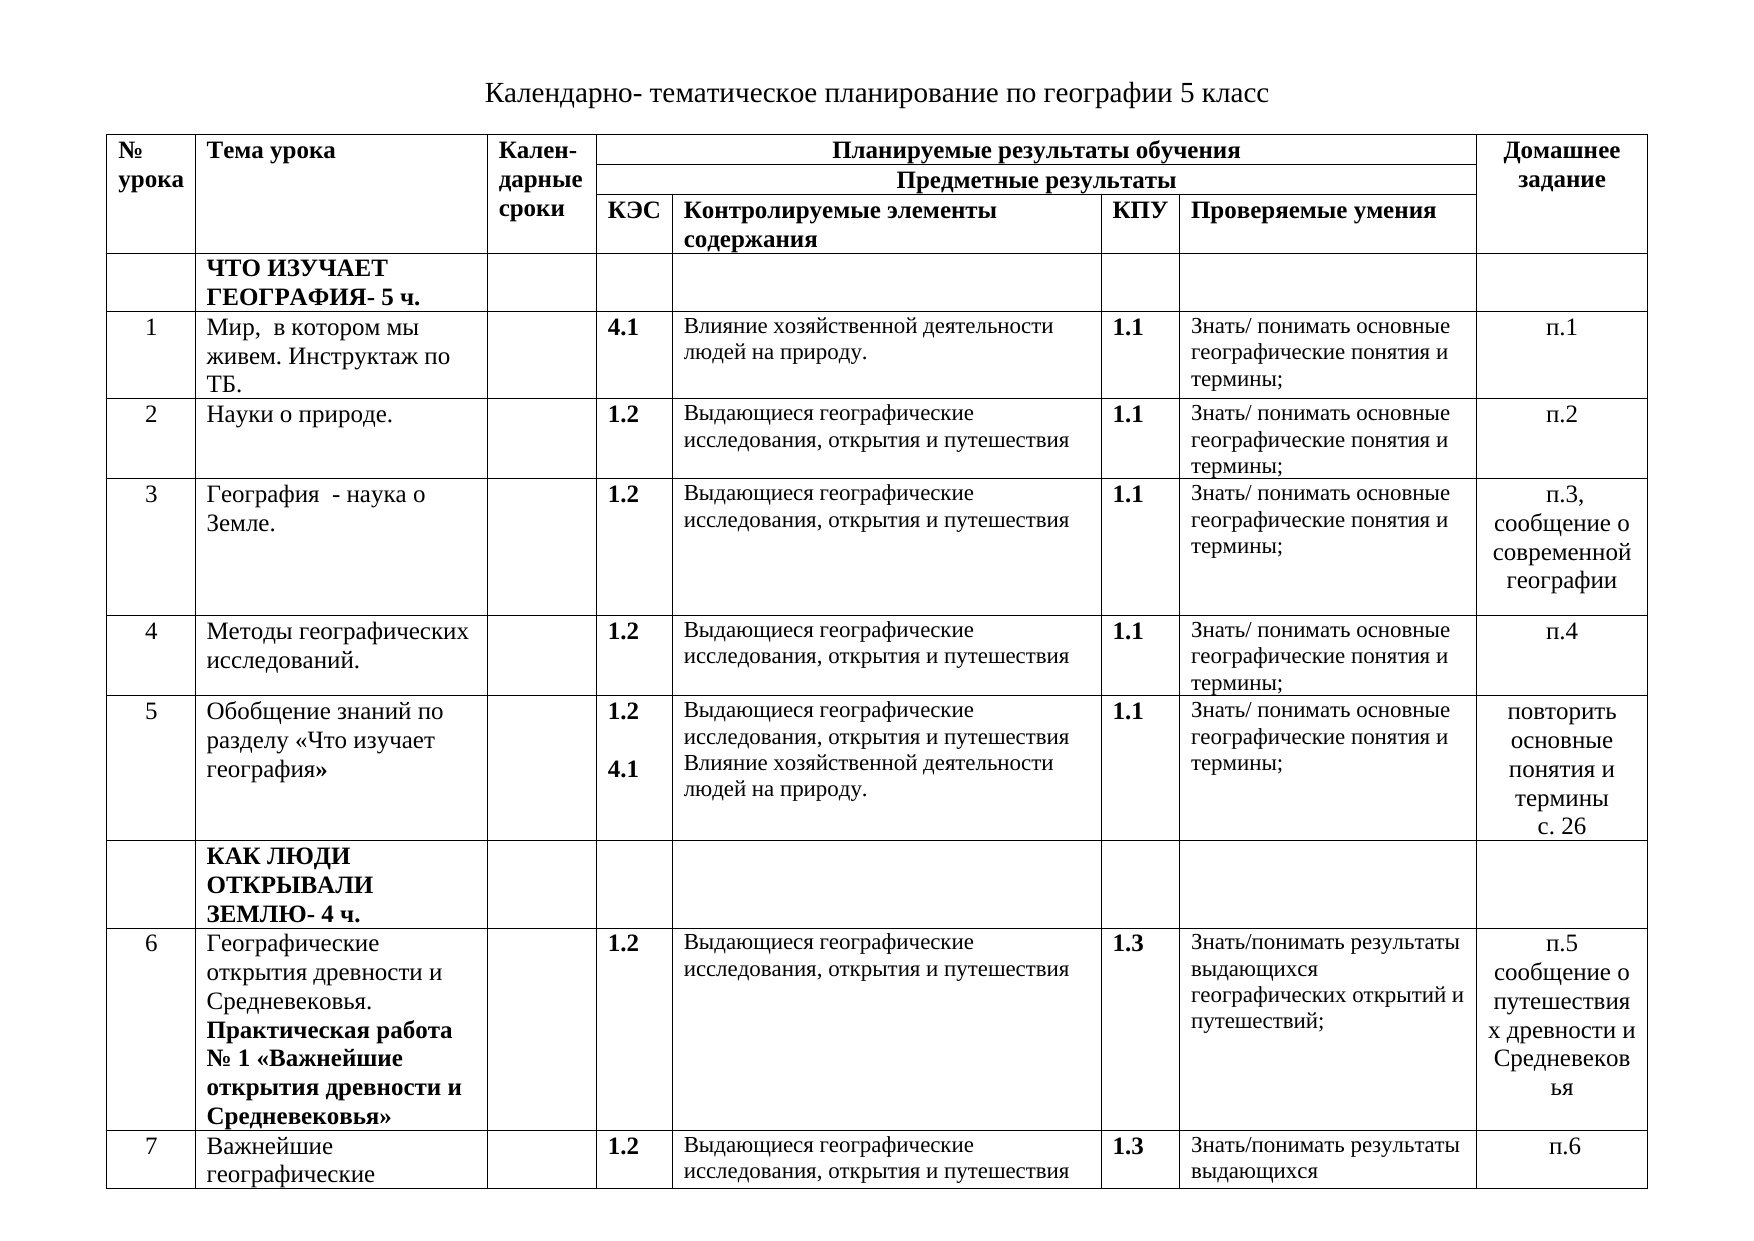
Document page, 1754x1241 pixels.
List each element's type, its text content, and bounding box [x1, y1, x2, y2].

table_cell 1.2 [597, 616, 672, 695]
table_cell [1477, 1131, 1647, 1188]
table_cell Предметные результаты [597, 165, 1476, 194]
table_cell 2 [107, 399, 195, 478]
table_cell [196, 1131, 487, 1188]
table_cell Проверяемые умения [1180, 195, 1476, 252]
table_cell [488, 616, 596, 695]
table_cell [488, 479, 596, 615]
table_header Кален-дарные сроки [488, 135, 596, 252]
table_cell п.4 [1477, 616, 1647, 695]
table_cell 1.2 4.1 [597, 696, 672, 840]
table_cell 6 [107, 929, 195, 1130]
table_cell [1180, 841, 1476, 927]
table_cell [488, 696, 596, 840]
table_cell Методы географических исследований. [196, 616, 487, 695]
table_cell 1.2 [597, 929, 672, 1130]
table_cell [1102, 841, 1179, 927]
table_cell Контролируемые элементы содержания [673, 195, 1101, 252]
table_cell Выдающиеся географические исследования, открытия и путешествия Влияние хозяйственной деятельности людей на природу. [673, 696, 1101, 840]
table_cell Выдающиеся географические исследования, открытия и путешествия [673, 479, 1101, 615]
table_cell Знать/ понимать основные географические понятия и термины; [1180, 616, 1476, 695]
table_cell Обобщение знаний по разделу «Что изучает география» [196, 696, 487, 840]
table_cell [1180, 254, 1476, 311]
table_cell [107, 254, 195, 311]
table_cell [488, 312, 596, 398]
table_cell [488, 1131, 596, 1188]
table_cell Мир, в котором мы живем. Инструктаж по ТБ. [196, 312, 487, 398]
table_cell Знать/ понимать основные географические понятия и термины; [1180, 312, 1476, 398]
table_cell Науки о природе. [196, 399, 487, 478]
table_cell 1.2 [597, 399, 672, 478]
table_cell [488, 254, 596, 311]
table_cell п.5 сообщение о путешествиях древности и Средневековья [1477, 929, 1647, 1130]
table_cell 4.1 [597, 312, 672, 398]
table_cell п.2 [1477, 399, 1647, 478]
table_cell 5 [107, 696, 195, 840]
table_cell 4 [107, 616, 195, 695]
table_cell КАК ЛЮДИ ОТКРЫВАЛИ ЗЕМЛЮ- 4 ч. [196, 841, 487, 927]
table_cell География - наука о Земле. [196, 479, 487, 615]
table_cell Знать/ понимать основные географические понятия и термины; [1180, 479, 1476, 615]
table_header Домашнее задание [1477, 135, 1647, 252]
table_cell [673, 254, 1101, 311]
table_cell 1.1 [1102, 696, 1179, 840]
table_cell Влияние хозяйственной деятельности людей на природу. [673, 312, 1101, 398]
table_cell повторить основные понятия и термины с. 26 [1477, 696, 1647, 840]
table_cell [488, 841, 596, 927]
table_cell КПУ [1102, 195, 1179, 252]
table_cell Знать/ понимать основные географические понятия и термины; [1180, 399, 1476, 478]
table_cell [1477, 841, 1647, 927]
table_header № урока [107, 135, 195, 252]
table_cell [488, 399, 596, 478]
table_cell [1102, 254, 1179, 311]
table_cell Знать/понимать результаты выдающихся географических открытий и путешествий; [1180, 929, 1476, 1130]
table_cell 1.3 [1102, 1131, 1179, 1188]
table_cell 1.1 [1102, 399, 1179, 478]
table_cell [1180, 1131, 1476, 1188]
table_cell Выдающиеся географические исследования, открытия и путешествия [673, 616, 1101, 695]
table_cell 1.1 [1102, 616, 1179, 695]
table_cell [597, 254, 672, 311]
table_cell Географические открытия древности и Средневековья. Практическая работа № 1 «Важнейшие открытия древности и Средневековья» [196, 929, 487, 1130]
table_cell КЭС [597, 195, 672, 252]
text Календарно- тематическое планирование по географии 5 класс [118, 75, 1636, 108]
table_cell Выдающиеся географические исследования, открытия и путешествия [673, 929, 1101, 1130]
table_header Планируемые результаты обучения [597, 135, 1476, 164]
table_cell [673, 841, 1101, 927]
table_cell [488, 929, 596, 1130]
table_header Тема урока [196, 135, 487, 252]
table_cell 1.1 [1102, 479, 1179, 615]
table_cell [1477, 254, 1647, 311]
table_cell Выдающиеся географические исследования, открытия и путешествия [673, 399, 1101, 478]
table_cell ЧТО ИЗУЧАЕТ ГЕОГРАФИЯ- 5 ч. [196, 254, 487, 311]
table_cell 1.2 [597, 1131, 672, 1188]
table_cell 1 [107, 312, 195, 398]
table_cell 1.2 [597, 479, 672, 615]
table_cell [673, 1131, 1101, 1188]
table_cell Знать/ понимать основные географические понятия и термины; [1180, 696, 1476, 840]
table_cell 7 [107, 1131, 195, 1188]
table_cell 1.1 [1102, 312, 1179, 398]
table_cell 1.3 [1102, 929, 1179, 1130]
table_cell п.1 [1477, 312, 1647, 398]
table_cell п.3, сообщение о современной географии [1477, 479, 1647, 615]
table_cell [597, 841, 672, 927]
table_cell [107, 841, 195, 927]
table_cell 3 [107, 479, 195, 615]
